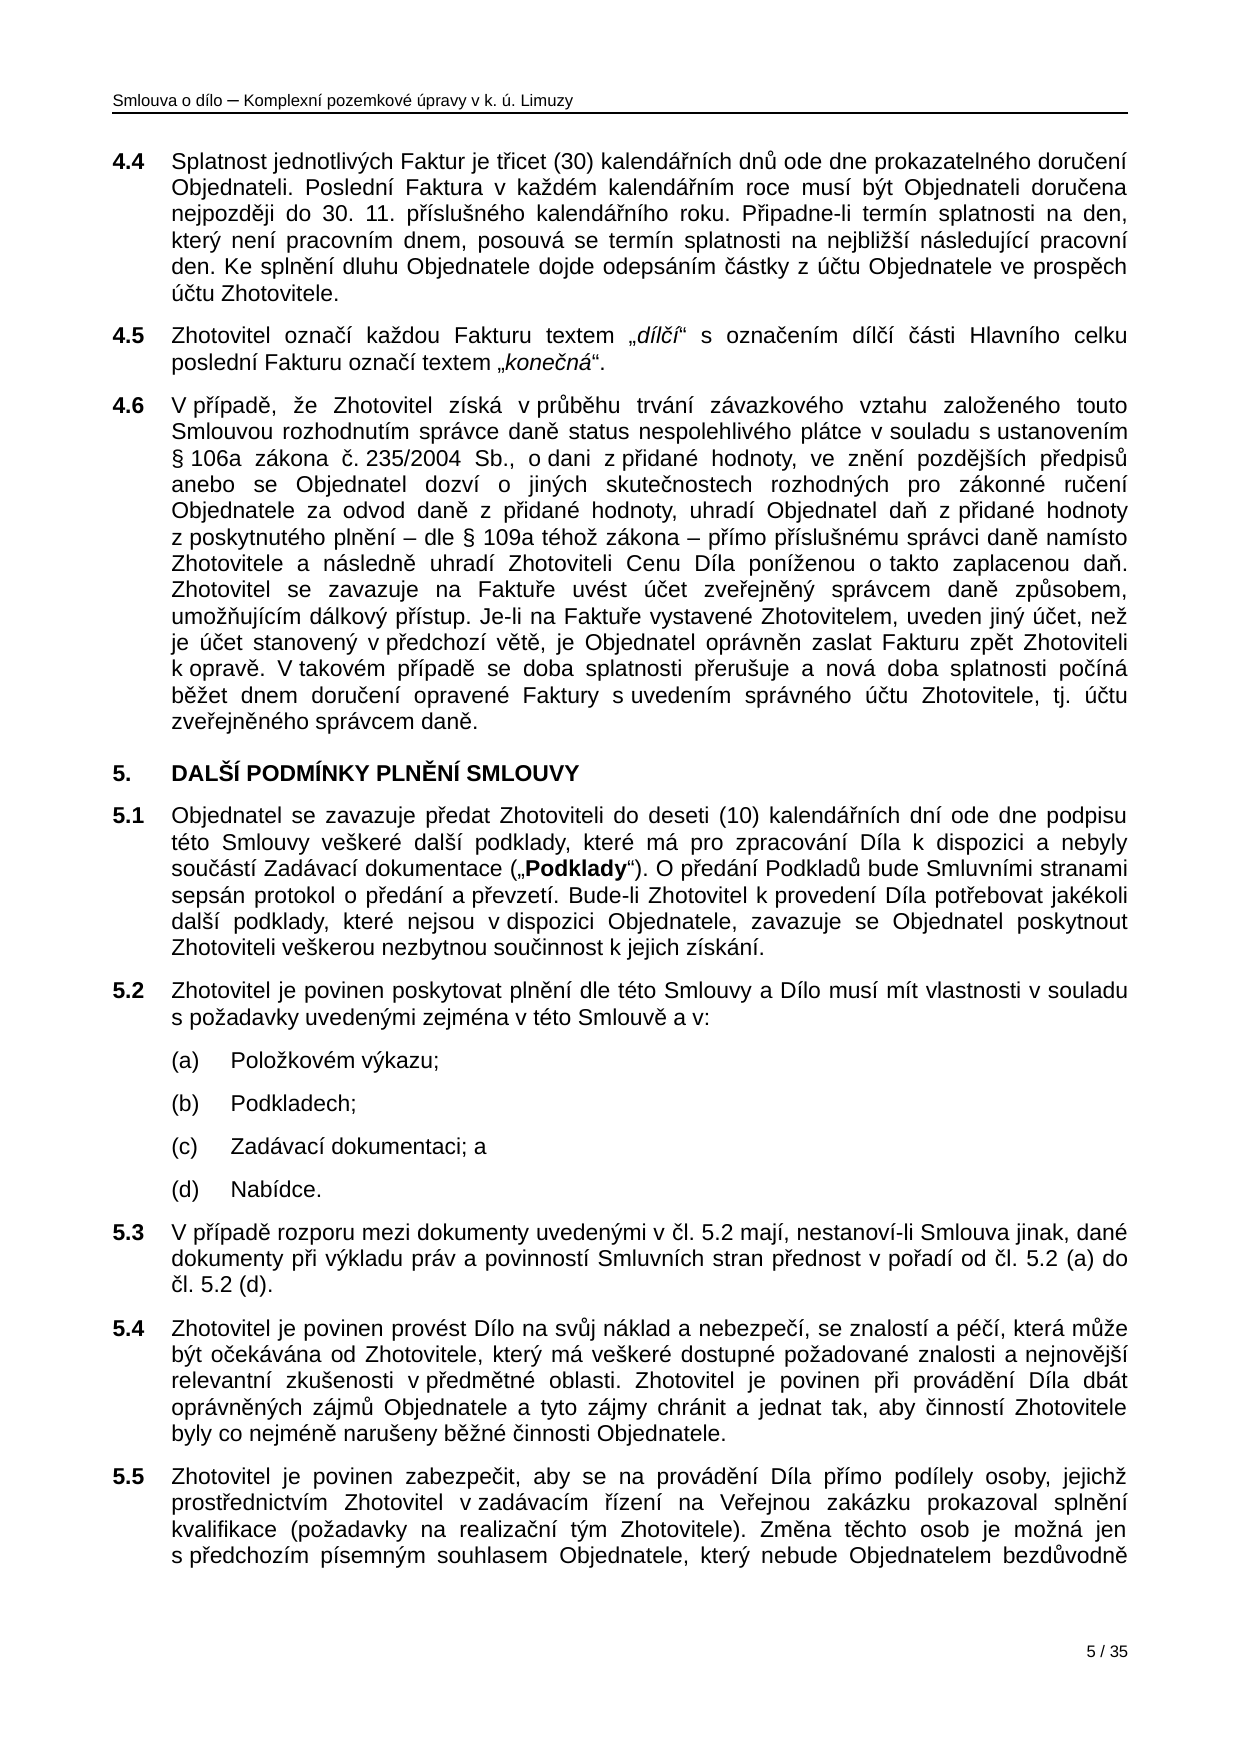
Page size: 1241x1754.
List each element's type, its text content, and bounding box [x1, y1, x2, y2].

text Zhotovitel je povinen poskytovat plnění dle této Smlouvy a Dílo musí mít vlastnosti v souladu s požadavky uvedenými zejména v této Smlouvě a v: [112, 977, 1128, 1030]
text Objednatel se zavazuje předat Zhotoviteli do deseti (10) kalendářních dní ode dne podpisu této Smlouvy veškeré další podklady, které má pro zpracování Díla k dispozici a nebyly součástí Zadávací dokumentace („Podklady“). O předání Podkladů bude Smluvními stranami sepsán protokol o předání a převzetí. Bude-li Zhotovitel k provedení Díla potřebovat jakékoli další podklady, které nejsou v dispozici Objednatele, zavazuje se Objednatel poskytnout Zhotoviteli veškerou nezbytnou součinnost k jejich získání. [112, 802, 1128, 961]
list Podkladech; [171, 1090, 1128, 1116]
text V případě rozporu mezi dokumenty uvedenými v čl. 5.2 mají, nestanoví-li Smlouva jinak, dané dokumenty při výkladu práv a povinností Smluvních stran přednost v pořadí od čl. 5.2 (a) do čl. 5.2 (d). [112, 1219, 1128, 1298]
text Splatnost jednotlivých Faktur je třicet (30) kalendářních dnů ode dne prokazatelného doručení Objednateli. Poslední Faktura v každém kalendářním roce musí být Objednateli doručena nejpozději do 30. 11. příslušného kalendářního roku. Připadne-li termín splatnosti na den, který není pracovním dnem, posouvá se termín splatnosti na nejbližší následující pracovní den. Ke splnění dluhu Objednatele dojde odepsáním částky z účtu Objednatele ve prospěch účtu Zhotovitele. [112, 148, 1128, 306]
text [112, 1463, 1128, 1568]
text Další podmínky Plnění smlouvy [112, 759, 1128, 786]
text V případě, že Zhotovitel získá v průběhu trvání závazkového vztahu založeného touto Smlouvou rozhodnutím správce daně status nespolehlivého plátce v souladu s ustanovením § 106a zákona č. 235/2004 Sb., o dani z přidané hodnoty, ve znění pozdějších předpisů anebo se Objednatel dozví o jiných skutečnostech rozhodných pro zákonné ručení Objednatele za odvod daně z přidané hodnoty, uhradí Objednatel daň z přidané hodnoty z poskytnutého plnění – dle § 109a téhož zákona – přímo příslušnému správci daně namísto Zhotovitele a následně uhradí Zhotoviteli Cenu Díla poníženou o takto zaplacenou daň. Zhotovitel se zavazuje na Faktuře uvést účet zveřejněný správcem daně způsobem, umožňujícím dálkový přístup. Je-li na Faktuře vystavené Zhotovitelem, uveden jiný účet, než je účet stanovený v předchozí větě, je Objednatel oprávněn zaslat Fakturu zpět Zhotoviteli k opravě. V takovém případě se doba splatnosti přerušuje a nová doba splatnosti počíná běžet dnem doručení opravené Faktury s uvedením správného účtu Zhotovitele, tj. účtu zveřejněného správcem daně. [112, 392, 1128, 734]
list Položkovém výkazu; [171, 1047, 1128, 1073]
text Zhotovitel označí každou Fakturu textem „dílčí“ s označením dílčí části Hlavního celku poslední Fakturu označí textem „konečná“. [112, 322, 1128, 375]
list Zadávací dokumentaci; a [171, 1133, 1128, 1159]
list Nabídce. [171, 1176, 1128, 1202]
text Zhotovitel je povinen provést Dílo na svůj náklad a nebezpečí, se znalostí a péčí, která může být očekávána od Zhotovitele, který má veškeré dostupné požadované znalosti a nejnovější relevantní zkušenosti v předmětné oblasti. Zhotovitel je povinen při provádění Díla dbát oprávněných zájmů Objednatele a tyto zájmy chránit a jednat tak, aby činností Zhotovitele byly co nejméně narušeny běžné činnosti Objednatele. [112, 1314, 1128, 1446]
